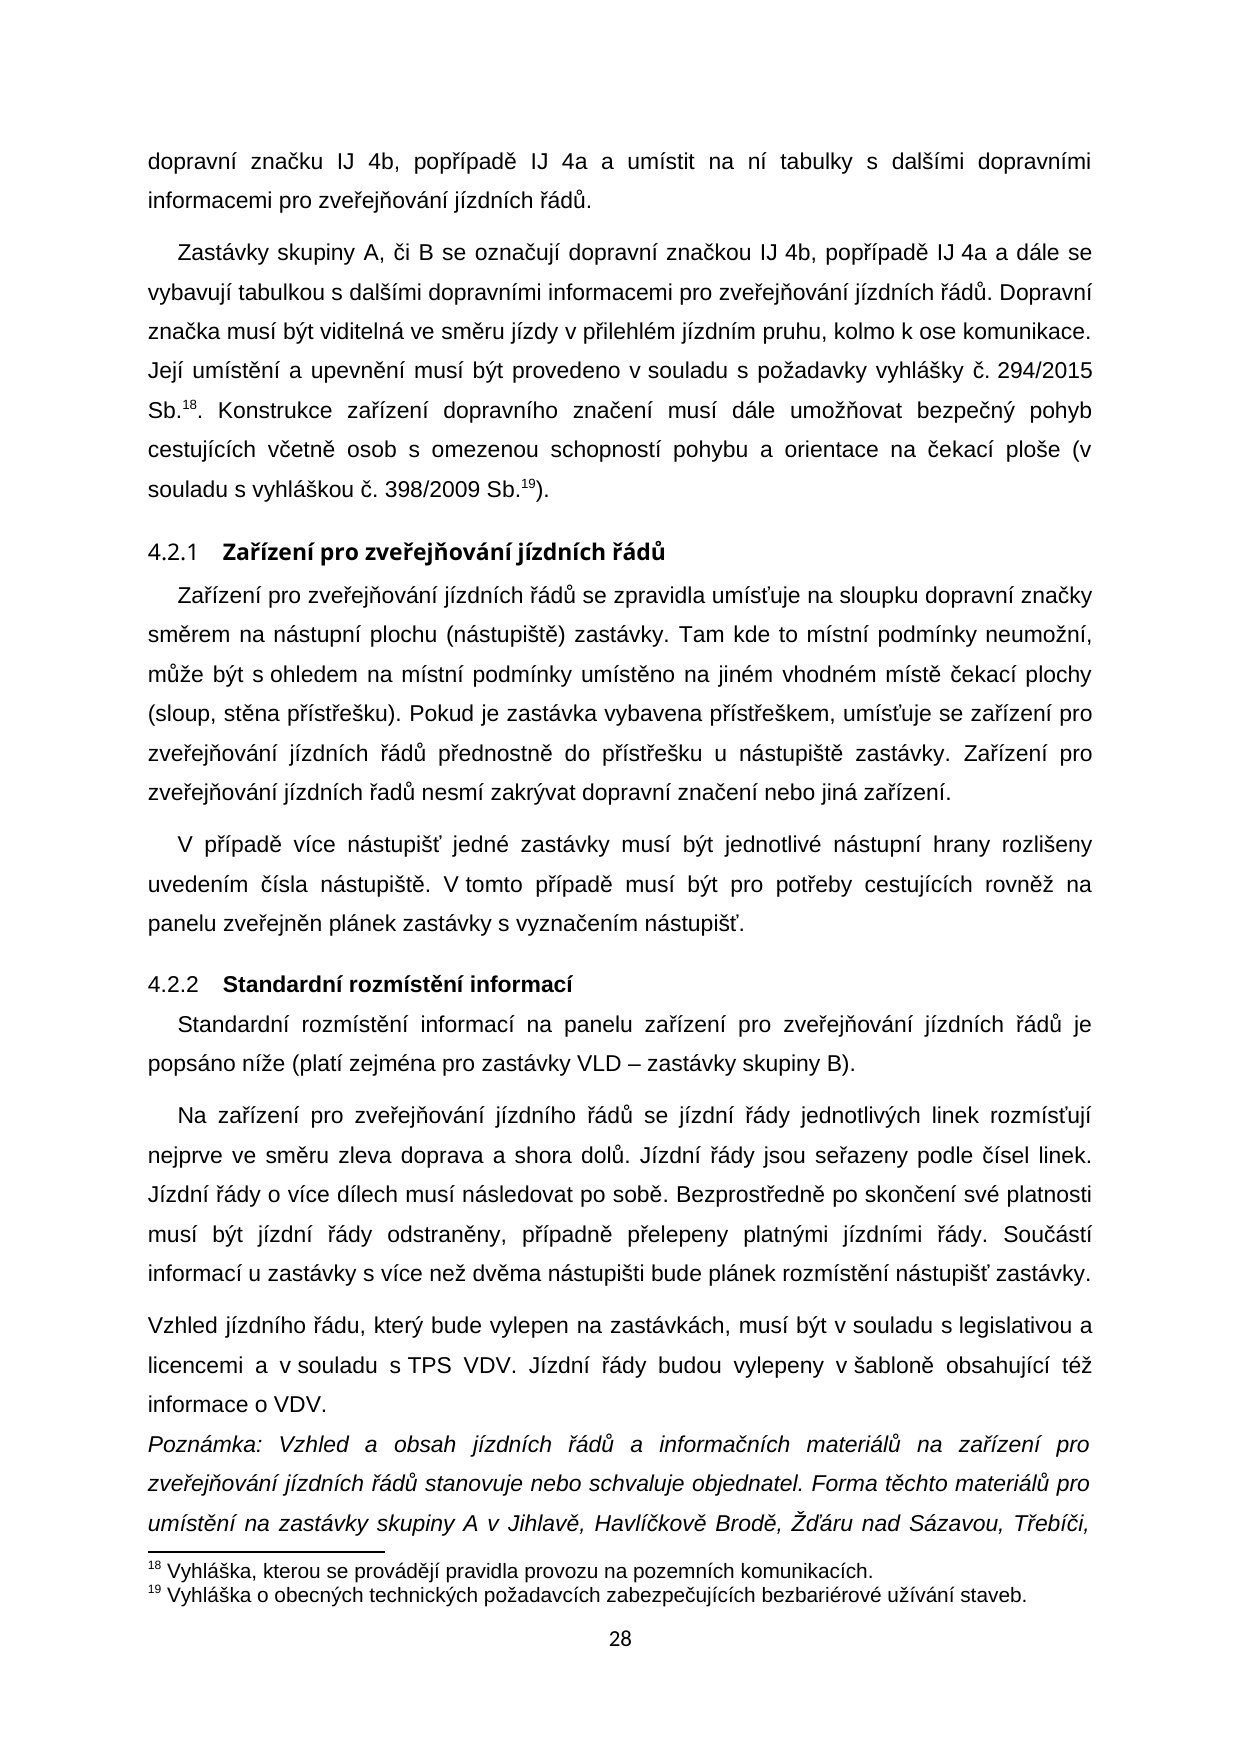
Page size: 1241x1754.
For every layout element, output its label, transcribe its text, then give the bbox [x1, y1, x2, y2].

text Zastávky skupiny A, či B se označují dopravní značkou IJ 4b, popřípadě IJ 4a a dále se vybavují tabulkou s dalšími dopravními informacemi pro zveřejňování jízdních řádů. Dopravní značka musí být viditelná ve směru jízdy v přilehlém jízdním pruhu, kolmo k ose komunikace. Její umístění a upevnění musí být provedeno v souladu s požadavky vyhlášky č. 294/2015 Sb.. Konstrukce zařízení dopravního značení musí dále umožňovat bezpečný pohyb cestujících včetně osob s omezenou schopností pohybu a orientace na čekací ploše (v souladu s vyhláškou č. 398/2009 Sb.). [148, 239, 1093, 502]
text Vzhled jízdního řádu, který bude vylepen na zastávkách, musí být v souladu s legislativou a licencemi a v souladu s TPS VDV. Jízdní řády budou vylepeny v šabloně obsahující též informace o VDV. [148, 1312, 1093, 1418]
text V případě více nástupišť jedné zastávky musí být jednotlivé nástupní hrany rozlišeny uvedením čísla nástupiště. V tomto případě musí být pro potřeby cestujících rovněž na panelu zveřejněn plánek zastávky s vyznačením nástupišť. [148, 831, 1093, 937]
subtitle Standardní rozmístění informací [148, 971, 1093, 997]
text Zařízení pro zveřejňování jízdních řádů se zpravidla umísťuje na sloupku dopravní značky směrem na nástupní plochu (nástupiště) zastávky. Tam kde to místní podmínky neumožní, může být s ohledem na místní podmínky umístěno na jiném vhodném místě čekací plochy (sloup, stěna přístřešku). Pokud je zastávka vybavena přístřeškem, umísťuje se zařízení pro zveřejňování jízdních řádů přednostně do přístřešku u nástupiště zastávky. Zařízení pro zveřejňování jízdních řadů nesmí zakrývat dopravní značení nebo jiná zařízení. [148, 582, 1093, 806]
subtitle Zařízení pro zveřejňování jízdních řádů [148, 536, 1093, 567]
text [148, 148, 1093, 213]
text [148, 1431, 1093, 1536]
text Na zařízení pro zveřejňování jízdního řádů se jízdní řády jednotlivých linek rozmísťují nejprve ve směru zleva doprava a shora dolů. Jízdní řády jsou seřazeny podle čísel linek. Jízdní řády o více dílech musí následovat po sobě. Bezprostředně po skončení své platnosti musí být jízdní řády odstraněny, případně přelepeny platnými jízdními řády. Součástí informací u zastávky s více než dvěma nástupišti bude plánek rozmístění nástupišť zastávky. [148, 1102, 1093, 1287]
text Standardní rozmístění informací na panelu zařízení pro zveřejňování jízdních řádů je popsáno níže (platí zejména pro zastávky VLD – zastávky skupiny B). [148, 1011, 1093, 1077]
